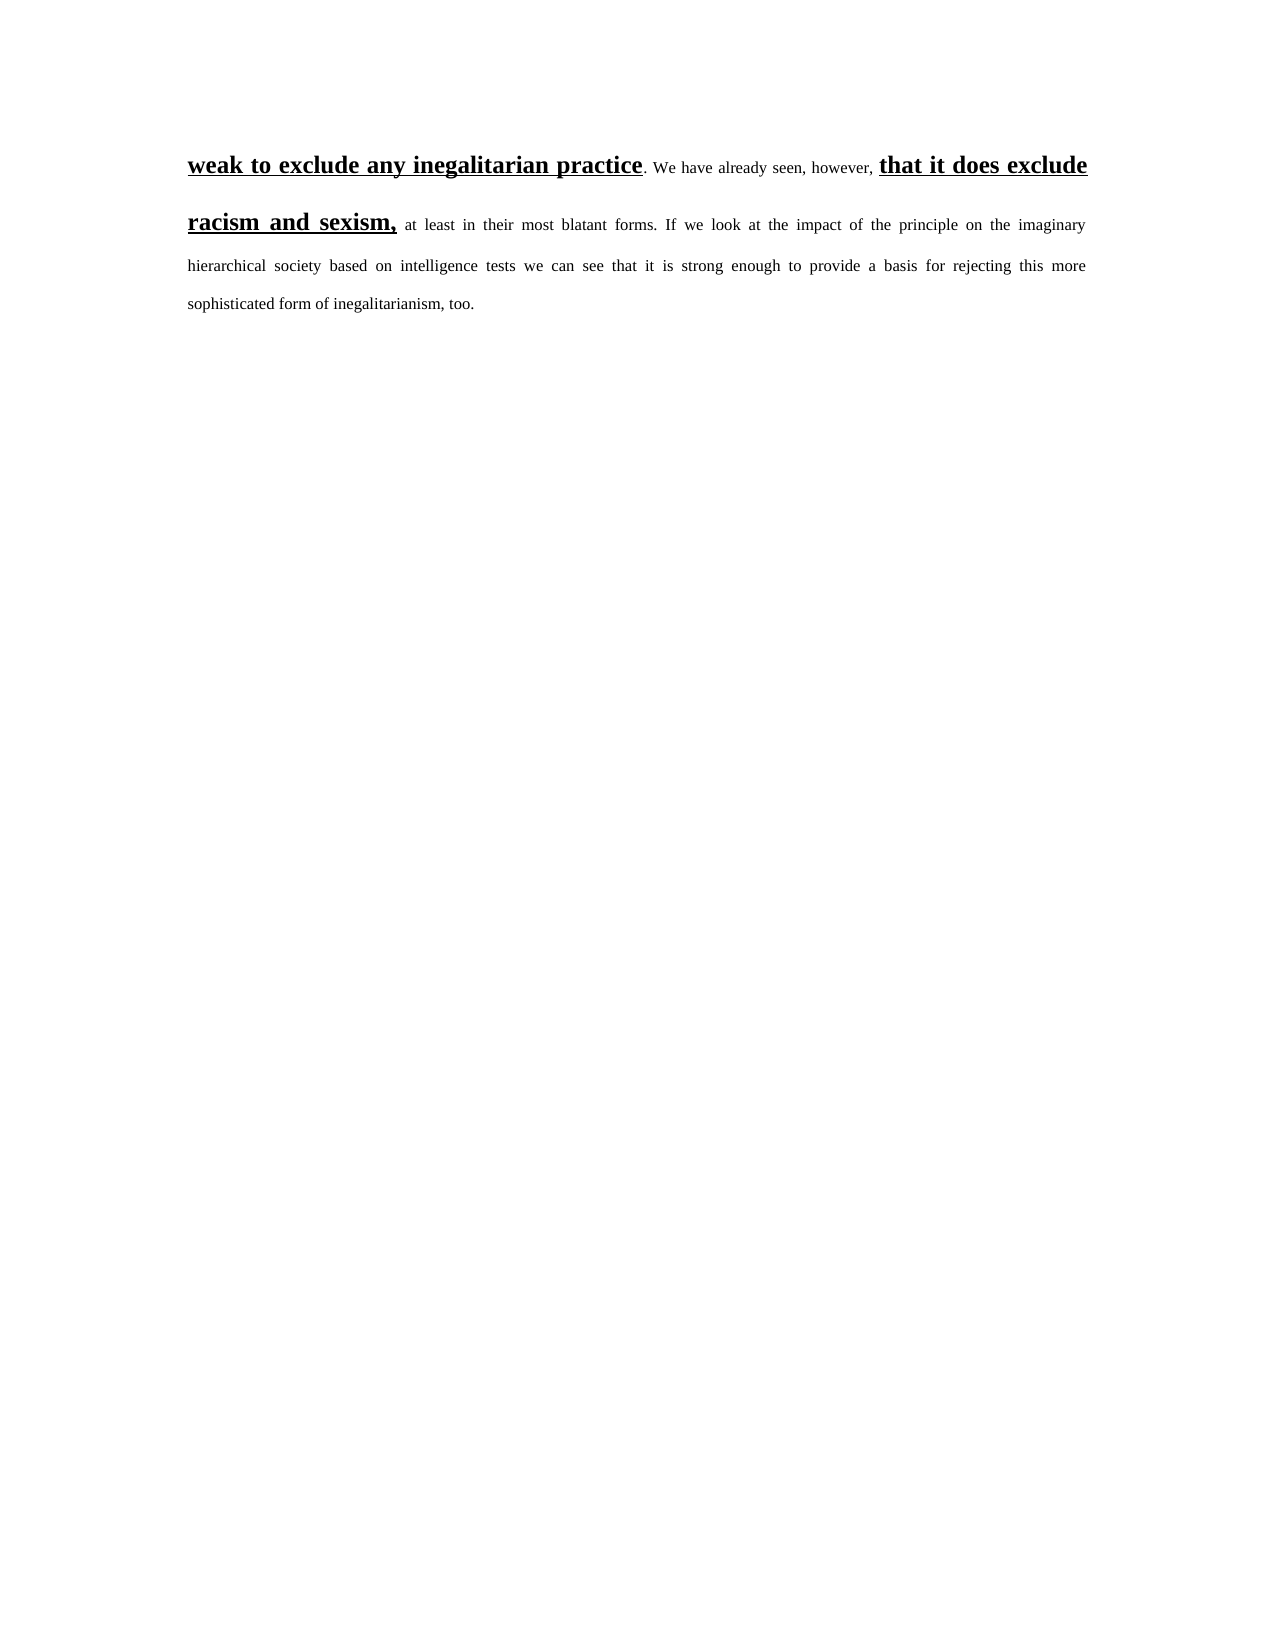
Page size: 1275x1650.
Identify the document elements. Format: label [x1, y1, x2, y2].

text [187, 150, 1087, 313]
